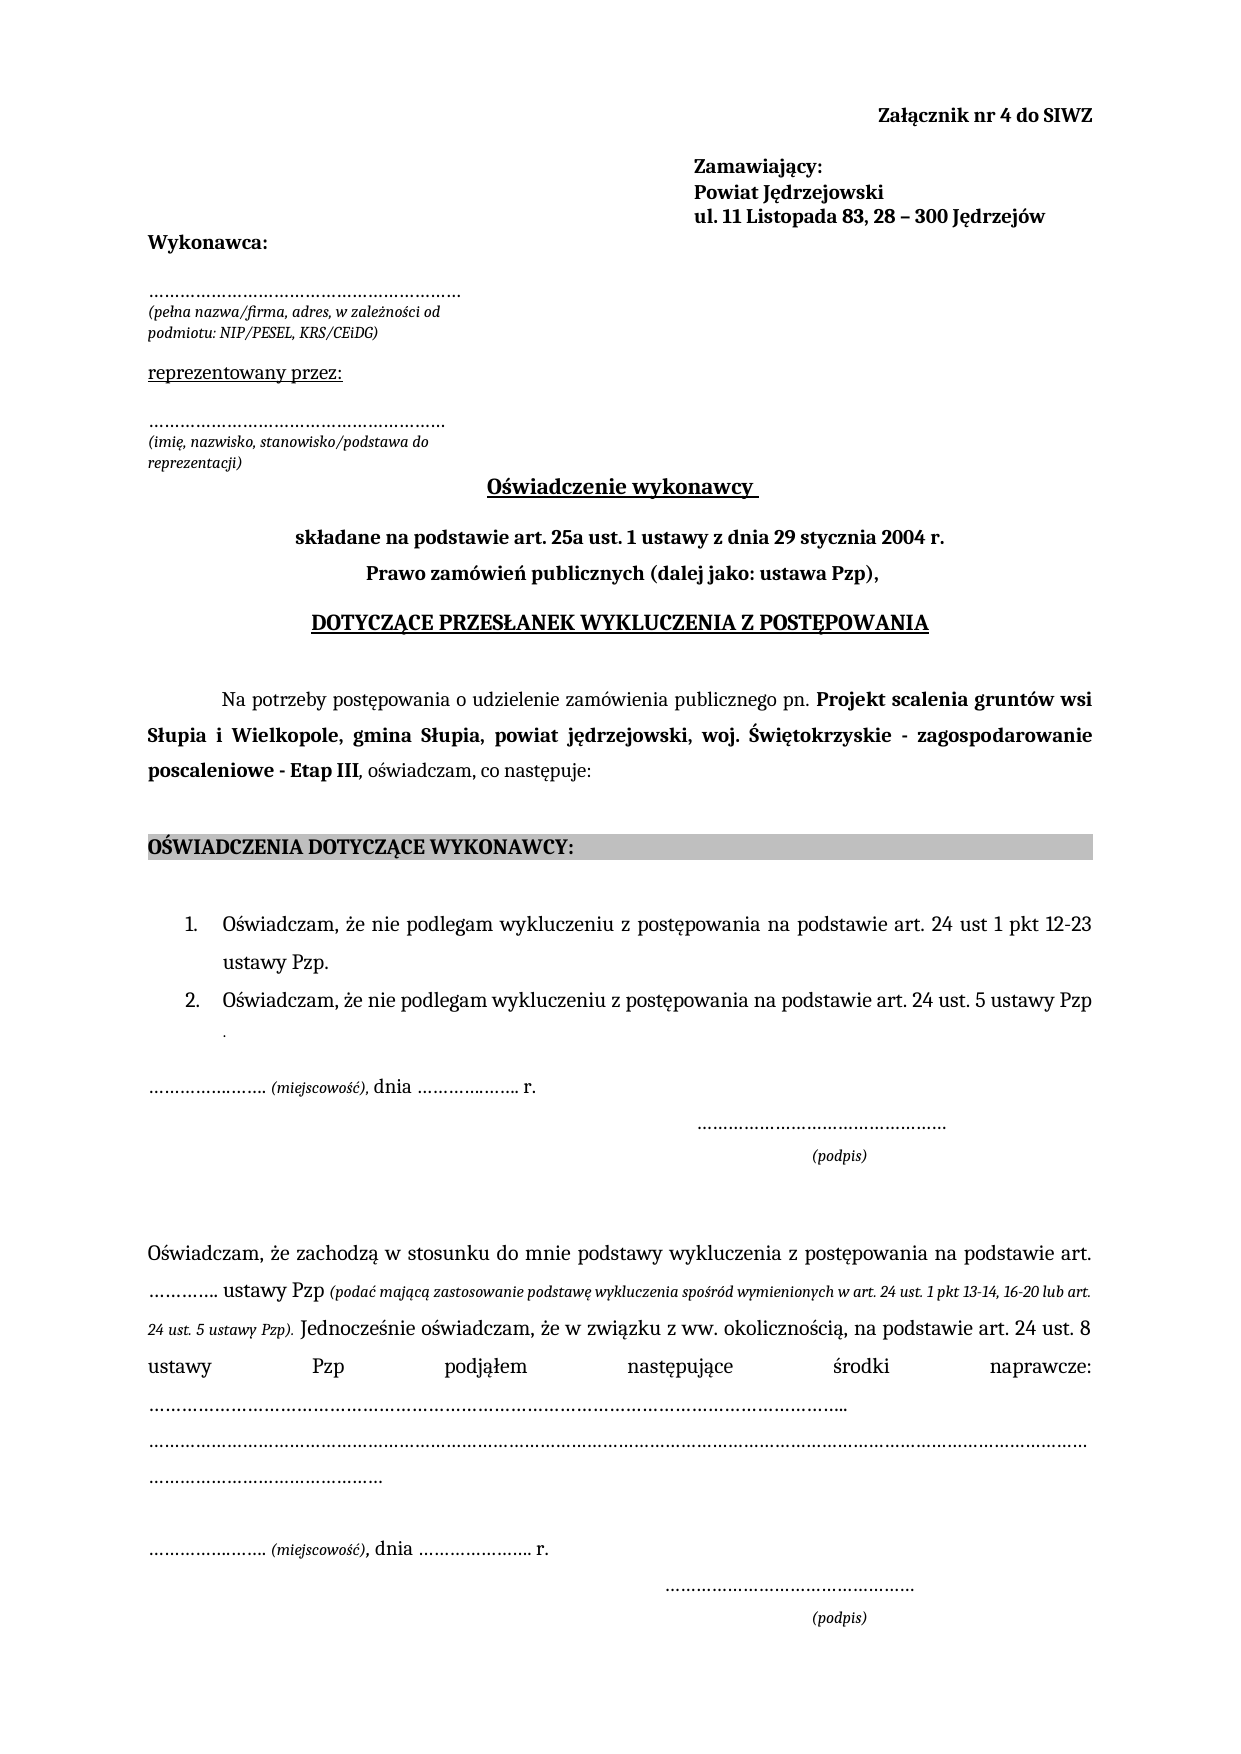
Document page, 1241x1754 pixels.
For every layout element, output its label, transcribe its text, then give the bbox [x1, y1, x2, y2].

text (podpis) [738, 1608, 1093, 1627]
text Powiat Jędrzejowski [694, 181, 1093, 205]
text …………….……. (miejscowość), dnia ………….……. r. [148, 1075, 1093, 1099]
list Oświadczam, że nie podlegam wykluczeniu z postępowania na podstawie art. 24 ust. 5 ustawy Pzp . [185, 987, 1093, 1041]
list Oświadczam, że nie podlegam wykluczeniu z postępowania na podstawie art. 24 ust 1 pkt 12-23 ustawy Pzp. [185, 912, 1093, 975]
text Na potrzeby postępowania o udzielenie zamówienia publicznego pn. Projekt scalenia gruntów wsi Słupia i Wielkopole, gmina Słupia, powiat jędrzejowski, woj. Świętokrzyskie - zagospodarowanie poscaleniowe - Etap III, oświadczam, co następuje: [148, 687, 1093, 783]
text ………………………………………… [148, 1111, 1093, 1135]
text Oświadczam, że zachodzą w stosunku do mnie podstawy wykluczenia z postępowania na podstawie art. …………. ustawy Pzp (podać mającą zastosowanie podstawę wykluczenia spośród wymienionych w art. 24 ust. 1 pkt 13-14, 16-20 lub art. 24 ust. 5 ustawy Pzp). Jednocześnie oświadczam, że w związku z ww. okolicznością, na podstawie art. 24 ust. 8 ustawy Pzp podjąłem następujące środki naprawcze: ………………………………………………………………………………………………………………..……………………………………………………………………………………………………………………………………………………………………………………………………… [148, 1240, 1093, 1488]
text …………….……. (miejscowość), dnia …………………. r. [148, 1536, 1093, 1560]
text ul. 11 Listopada 83, 28 – 300 Jędrzejów [694, 205, 1093, 229]
text Zamawiający: [694, 155, 1093, 179]
text Wykonawca: [148, 231, 1093, 255]
text reprezentowany przez: [148, 361, 1093, 384]
text składane na podstawie art. 25a ust. 1 ustawy z dnia 29 stycznia 2004 r. [148, 526, 1093, 549]
text Prawo zamówień publicznych (dalej jako: ustawa Pzp), [148, 562, 1093, 586]
text Załącznik nr 4 do SIWZ [694, 103, 1093, 127]
text (pełna nazwa/firma, adres, w zależności od podmiotu: NIP/PESEL, KRS/CEiDG) [148, 303, 472, 342]
text (podpis) [738, 1147, 1093, 1166]
text (imię, nazwisko, stanowisko/podstawa do reprezentacji) [148, 432, 472, 472]
text …………………………………………………… [148, 279, 472, 303]
text DOTYCZĄCE PRZESŁANEK WYKLUCZENIA Z POSTĘPOWANIA [148, 610, 1093, 636]
text ………………………………………… [148, 1572, 1093, 1596]
text ………………………………………………… [148, 408, 472, 432]
text OŚWIADCZENIA DOTYCZĄCE WYKONAWCY: [148, 834, 1093, 860]
text Oświadczenie wykonawcy [148, 474, 1093, 500]
